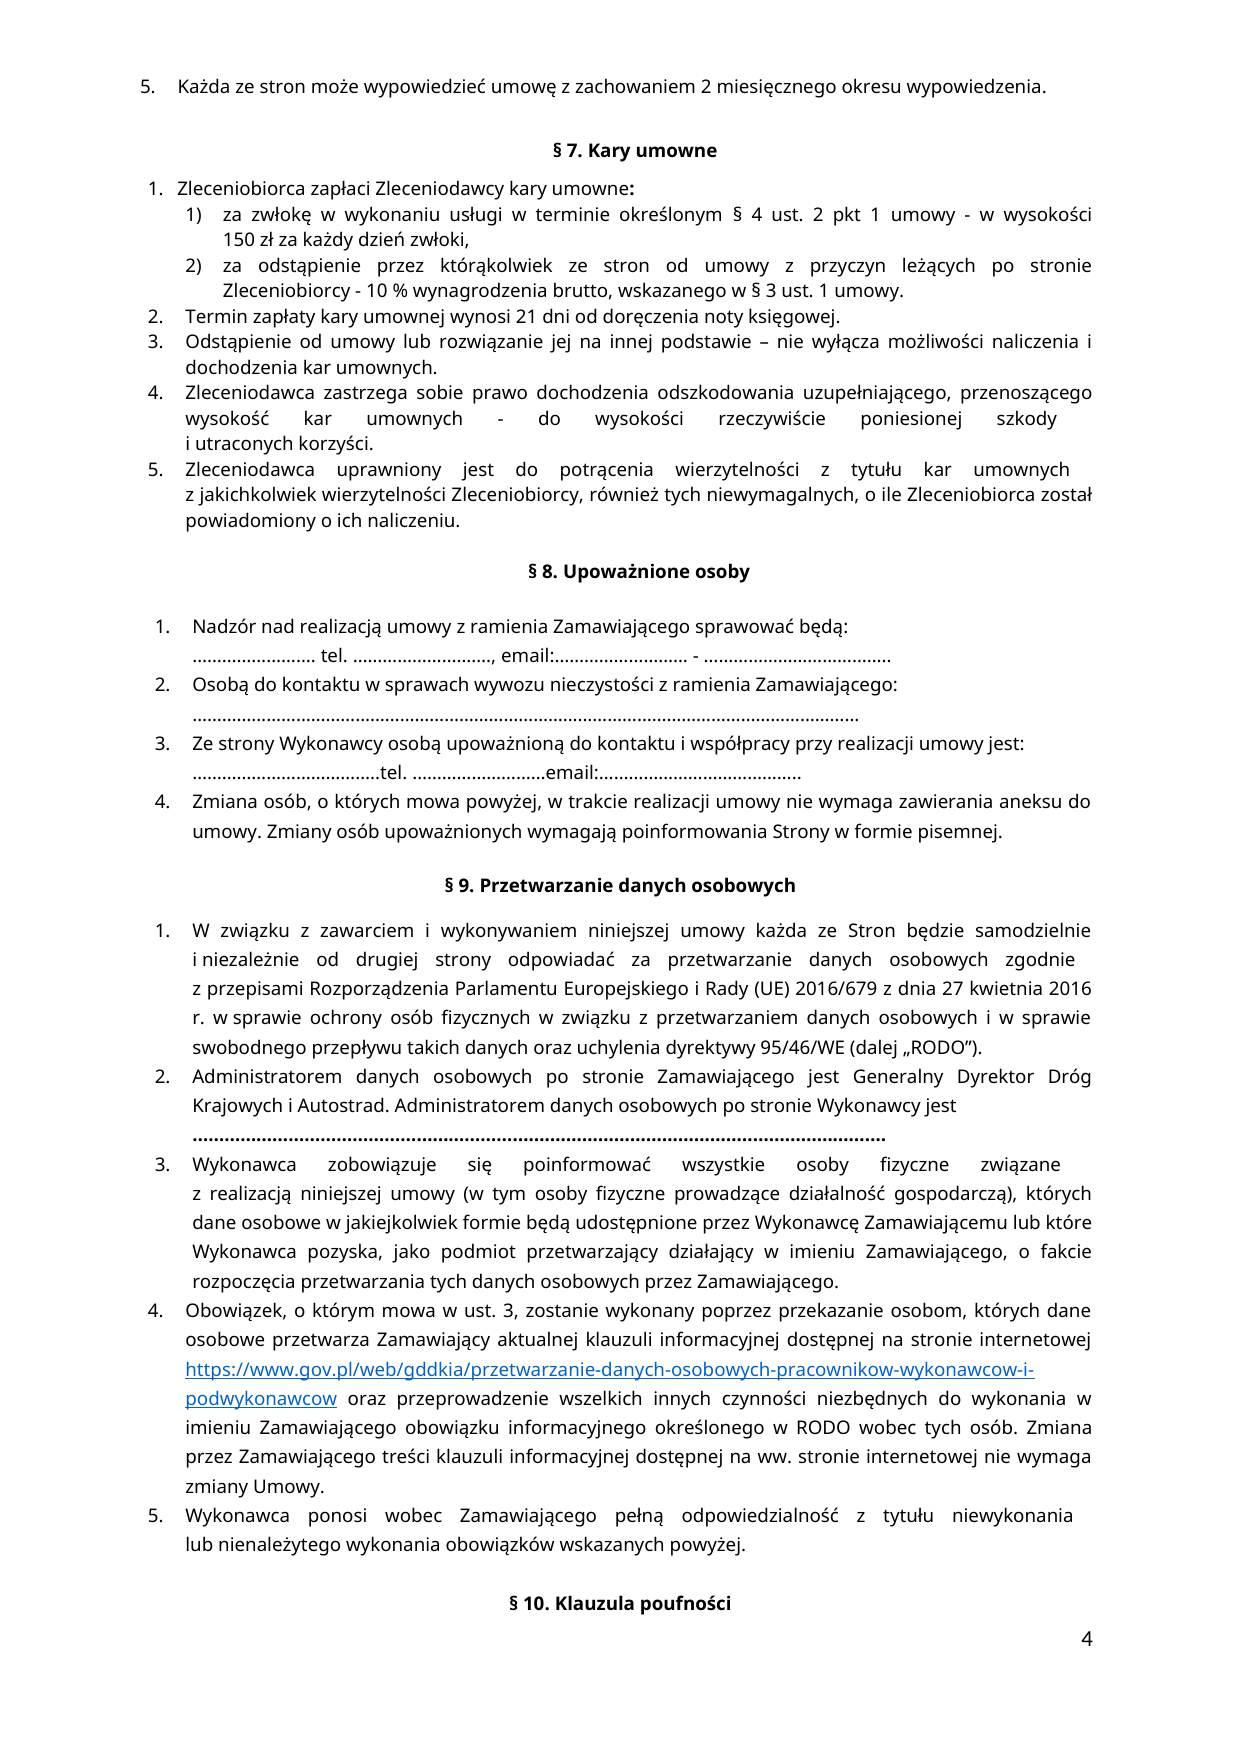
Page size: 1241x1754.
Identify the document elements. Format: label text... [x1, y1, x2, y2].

text § 7. Kary umowne [177, 137, 1093, 163]
list Odstąpienie od umowy lub rozwiązanie jej na innej podstawie – nie wyłącza możliwości naliczenia i dochodzenia kar umownych. [148, 328, 1093, 379]
list Każda ze stron może wypowiedzieć umowę z zachowaniem 2 miesięcznego okresu wypowiedzenia. [140, 74, 1093, 99]
list ………………………………..tel. ………………………email:………………………………….. [192, 759, 1093, 785]
list ……………………. tel. ………………………., email:……………………… - ……………………………….. [192, 642, 1093, 668]
list Termin zapłaty kary umownej wynosi 21 dni od doręczenia noty księgowej. [148, 303, 1093, 328]
list Ze strony Wykonawcy osobą upoważnioną do kontaktu i współpracy przy realizacji umowy jest: [154, 730, 1093, 756]
list ……………………………………………………………………………………………………………………… [192, 701, 1093, 726]
list Zleceniodawca zastrzega sobie prawo dochodzenia odszkodowania uzupełniającego, przenoszącego wysokość kar umownych - do wysokości rzeczywiście poniesionej szkody i utraconych korzyści. [148, 379, 1093, 456]
text § 8. Upoważnione osoby [185, 558, 1093, 584]
text 1. Zleceniobiorca zapłaci Zleceniodawcy kary umowne: [148, 175, 1093, 201]
list Wykonawca ponosi wobec Zamawiającego pełną odpowiedzialność z tytułu niewykonania lub nienależytego wykonania obowiązków wskazanych powyżej. [148, 1502, 1093, 1557]
text § 10. Klauzula poufności [148, 1590, 1093, 1616]
list Nadzór nad realizacją umowy z ramienia Zamawiającego sprawować będą: [154, 613, 1093, 638]
list Obowiązek, o którym mowa w ust. 3, zostanie wykonany poprzez przekazanie osobom, których dane osobowe przetwarza Zamawiający aktualnej klauzuli informacyjnej dostępnej na stronie internetowej https://www.gov.pl/web/gddkia/przetwarzanie-danych-osobowych-pracownikow-wykonawcow-i-podwykonawcow oraz przeprowadzenie wszelkich innych czynności niezbędnych do wykonania w imieniu Zamawiającego obowiązku informacyjnego określonego w RODO wobec tych osób. Zmiana przez Zamawiającego treści klauzuli informacyjnej dostępnej na ww. stronie internetowej nie wymaga zmiany Umowy. [148, 1297, 1093, 1498]
text § 9. Przetwarzanie danych osobowych [148, 873, 1093, 898]
list W związku z zawarciem i wykonywaniem niniejszej umowy każda ze Stron będzie samodzielnie i niezależnie od drugiej strony odpowiadać za przetwarzanie danych osobowych zgodnie z przepisami Rozporządzenia Parlamentu Europejskiego i Rady (UE) 2016/679 z dnia 27 kwietnia 2016 r. w sprawie ochrony osób fizycznych w związku z przetwarzaniem danych osobowych i w sprawie swobodnego przepływu takich danych oraz uchylenia dyrektywy 95/46/WE (dalej „RODO”). [154, 917, 1093, 1059]
list za odstąpienie przez którąkolwiek ze stron od umowy z przyczyn leżących po stronie Zleceniobiorcy - 10 % wynagrodzenia brutto, wskazanego w § 3 ust. 1 umowy. [185, 252, 1093, 303]
list Osobą do kontaktu w sprawach wywozu nieczystości z ramienia Zamawiającego: [154, 672, 1093, 697]
list za zwłokę w wykonaniu usługi w terminie określonym § 4 ust. 2 pkt 1 umowy - w wysokości 150 zł za każdy dzień zwłoki, [185, 201, 1093, 252]
list Zmiana osób, o których mowa powyżej, w trakcie realizacji umowy nie wymaga zawierania aneksu do umowy. Zmiany osób upoważnionych wymagają poinformowania Strony w formie pisemnej. [154, 789, 1093, 843]
list Administratorem danych osobowych po stronie Zamawiającego jest Generalny Dyrektor Dróg Krajowych i Autostrad. Administratorem danych osobowych po stronie Wykonawcy jest [154, 1063, 1093, 1118]
list Wykonawca zobowiązuje się poinformować wszystkie osoby fizyczne związane z realizacją niniejszej umowy (w tym osoby fizyczne prowadzące działalność gospodarczą), których dane osobowe w jakiejkolwiek formie będą udostępnione przez Wykonawcę Zamawiającemu lub które Wykonawca pozyska, jako podmiot przetwarzający działający w imieniu Zamawiającego, o fakcie rozpoczęcia przetwarzania tych danych osobowych przez Zamawiającego. [154, 1151, 1093, 1294]
list Zleceniodawca uprawniony jest do potrącenia wierzytelności z tytułu kar umownych z jakichkolwiek wierzytelności Zleceniobiorcy, również tych niewymagalnych, o ile Zleceniobiorca został powiadomiony o ich naliczeniu. [148, 456, 1093, 533]
list …………………………………………………………………………………………………………………. [192, 1122, 1093, 1147]
